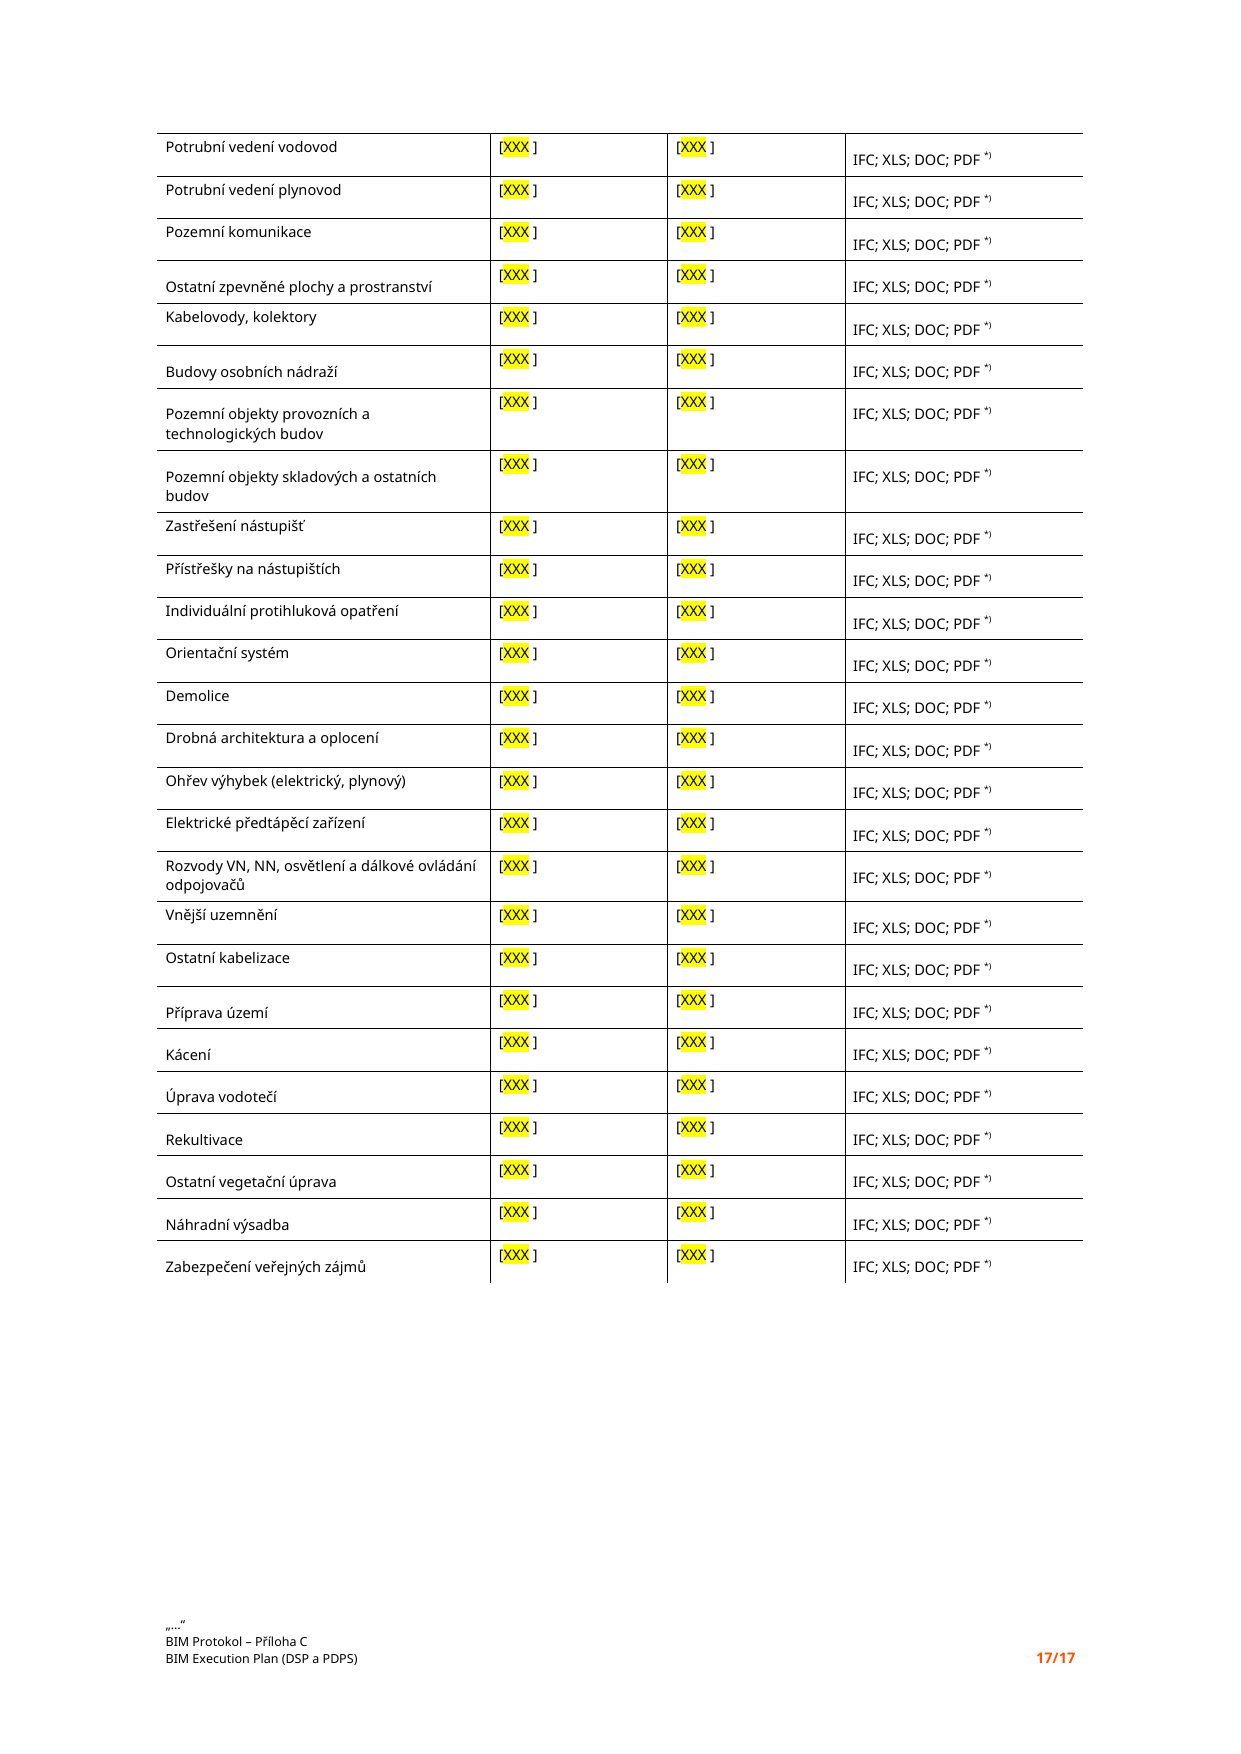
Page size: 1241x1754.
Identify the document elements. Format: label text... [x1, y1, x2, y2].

table_cell [XXX ] [668, 683, 845, 724]
table_cell IFC; XLS; DOC; PDF *) [846, 261, 1083, 303]
table_cell IFC; XLS; DOC; PDF *) [846, 945, 1083, 986]
table_cell Orientační systém [157, 640, 490, 682]
table_cell IFC; XLS; DOC; PDF *) [846, 304, 1083, 345]
table_cell Úprava vodotečí [157, 1072, 490, 1113]
table_cell IFC; XLS; DOC; PDF *) [846, 219, 1083, 260]
table_cell [XXX ] [668, 1114, 845, 1155]
table_cell Pozemní komunikace [157, 219, 490, 260]
table_cell IFC; XLS; DOC; PDF *) [846, 987, 1083, 1028]
table_cell [XXX ] [668, 304, 845, 345]
table_cell [XXX ] [491, 1072, 667, 1113]
table_cell Pozemní objekty skladových a ostatních budov [157, 451, 490, 512]
table_cell [XXX ] [491, 1114, 667, 1155]
table_cell [XXX ] [668, 1241, 845, 1283]
table_cell [XXX ] [668, 640, 845, 682]
table_cell [XXX ] [668, 725, 845, 766]
table_cell [XXX ] [668, 556, 845, 597]
table_cell IFC; XLS; DOC; PDF *) [846, 768, 1083, 809]
table_cell Zastřešení nástupišť [157, 513, 490, 554]
table_cell Individuální protihluková opatření [157, 598, 490, 639]
table_cell IFC; XLS; DOC; PDF *) [846, 1114, 1083, 1155]
table_cell Ohřev výhybek (elektrický, plynový) [157, 768, 490, 809]
table_cell [XXX ] [491, 768, 667, 809]
table_cell Příprava území [157, 987, 490, 1028]
table_cell Budovy osobních nádraží [157, 346, 490, 387]
table_cell [XXX ] [668, 177, 845, 218]
table_cell [XXX ] [491, 725, 667, 766]
table_cell [XXX ] [491, 1241, 667, 1283]
table_cell [XXX ] [491, 513, 667, 554]
table_cell IFC; XLS; DOC; PDF *) [846, 1072, 1083, 1113]
table_cell Zabezpečení veřejných zájmů [157, 1241, 490, 1283]
table_cell [XXX ] [668, 768, 845, 809]
table_cell [XXX ] [668, 810, 845, 851]
table_cell IFC; XLS; DOC; PDF *) [846, 346, 1083, 387]
table_cell [XXX ] [668, 1029, 845, 1071]
table_cell [XXX ] [491, 389, 667, 450]
table_cell IFC; XLS; DOC; PDF *) [846, 902, 1083, 943]
table_cell [XXX ] [491, 852, 667, 901]
table_cell IFC; XLS; DOC; PDF *) [846, 1156, 1083, 1198]
table_cell Ostatní kabelizace [157, 945, 490, 986]
table_cell [XXX ] [668, 1072, 845, 1113]
table_cell [XXX ] [668, 389, 845, 450]
table_cell IFC; XLS; DOC; PDF *) [846, 598, 1083, 639]
table_cell Rekultivace [157, 1114, 490, 1155]
table_cell [XXX ] [491, 556, 667, 597]
table_cell [XXX ] [668, 852, 845, 901]
table_cell IFC; XLS; DOC; PDF *) [846, 1029, 1083, 1071]
table_cell [XXX ] [668, 1199, 845, 1240]
table_cell [XXX ] [668, 451, 845, 512]
table_cell [XXX ] [491, 346, 667, 387]
table_cell Náhradní výsadba [157, 1199, 490, 1240]
table_cell Ostatní zpevněné plochy a prostranství [157, 261, 490, 303]
table_cell Potrubní vedení plynovod [157, 177, 490, 218]
table_cell [XXX ] [668, 598, 845, 639]
table_cell IFC; XLS; DOC; PDF *) [846, 683, 1083, 724]
table_cell IFC; XLS; DOC; PDF *) [846, 389, 1083, 450]
table_cell [XXX ] [491, 219, 667, 260]
table_cell IFC; XLS; DOC; PDF *) [846, 810, 1083, 851]
table_cell Demolice [157, 683, 490, 724]
table_cell [XXX ] [668, 945, 845, 986]
table_cell [XXX ] [668, 346, 845, 387]
table_cell Elektrické předtápěcí zařízení [157, 810, 490, 851]
table_cell Kácení [157, 1029, 490, 1071]
table_cell [XXX ] [491, 987, 667, 1028]
table_cell IFC; XLS; DOC; PDF *) [846, 640, 1083, 682]
table_cell [XXX ] [668, 987, 845, 1028]
table_cell Vnější uzemnění [157, 902, 490, 943]
table_cell Pozemní objekty provozních a technologických budov [157, 389, 490, 450]
table_cell [XXX ] [491, 304, 667, 345]
table_cell [XXX ] [491, 945, 667, 986]
table_cell [XXX ] [491, 683, 667, 724]
table_cell IFC; XLS; DOC; PDF *) [846, 725, 1083, 766]
table_cell Drobná architektura a oplocení [157, 725, 490, 766]
table_cell IFC; XLS; DOC; PDF *) [846, 177, 1083, 218]
table_cell IFC; XLS; DOC; PDF *) [846, 1241, 1083, 1283]
table_cell [XXX ] [491, 902, 667, 943]
table_cell Kabelovody, kolektory [157, 304, 490, 345]
table_cell IFC; XLS; DOC; PDF *) [846, 1199, 1083, 1240]
table_cell [XXX ] [491, 1156, 667, 1198]
table_cell [XXX ] [491, 134, 667, 176]
table_cell Přístřešky na nástupištích [157, 556, 490, 597]
table_cell [XXX ] [491, 1029, 667, 1071]
table_cell IFC; XLS; DOC; PDF *) [846, 451, 1083, 512]
table_cell [XXX ] [668, 513, 845, 554]
table_cell [XXX ] [491, 261, 667, 303]
table_cell Ostatní vegetační úprava [157, 1156, 490, 1198]
table_cell [XXX ] [491, 640, 667, 682]
table_cell [XXX ] [668, 902, 845, 943]
table_cell IFC; XLS; DOC; PDF *) [846, 556, 1083, 597]
table_cell [XXX ] [668, 261, 845, 303]
table_cell [XXX ] [491, 451, 667, 512]
table_cell [XXX ] [491, 810, 667, 851]
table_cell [846, 134, 1083, 176]
table_cell [XXX ] [491, 598, 667, 639]
table_cell [XXX ] [491, 1199, 667, 1240]
table_cell IFC; XLS; DOC; PDF *) [846, 513, 1083, 554]
table_cell [XXX ] [668, 219, 845, 260]
table_cell [XXX ] [668, 134, 845, 176]
table_cell [XXX ] [668, 1156, 845, 1198]
table_cell IFC; XLS; DOC; PDF *) [846, 852, 1083, 901]
table_cell [XXX ] [491, 177, 667, 218]
table_cell Rozvody VN, NN, osvětlení a dálkové ovládání odpojovačů [157, 852, 490, 901]
table_cell Potrubní vedení vodovod [157, 134, 490, 176]
